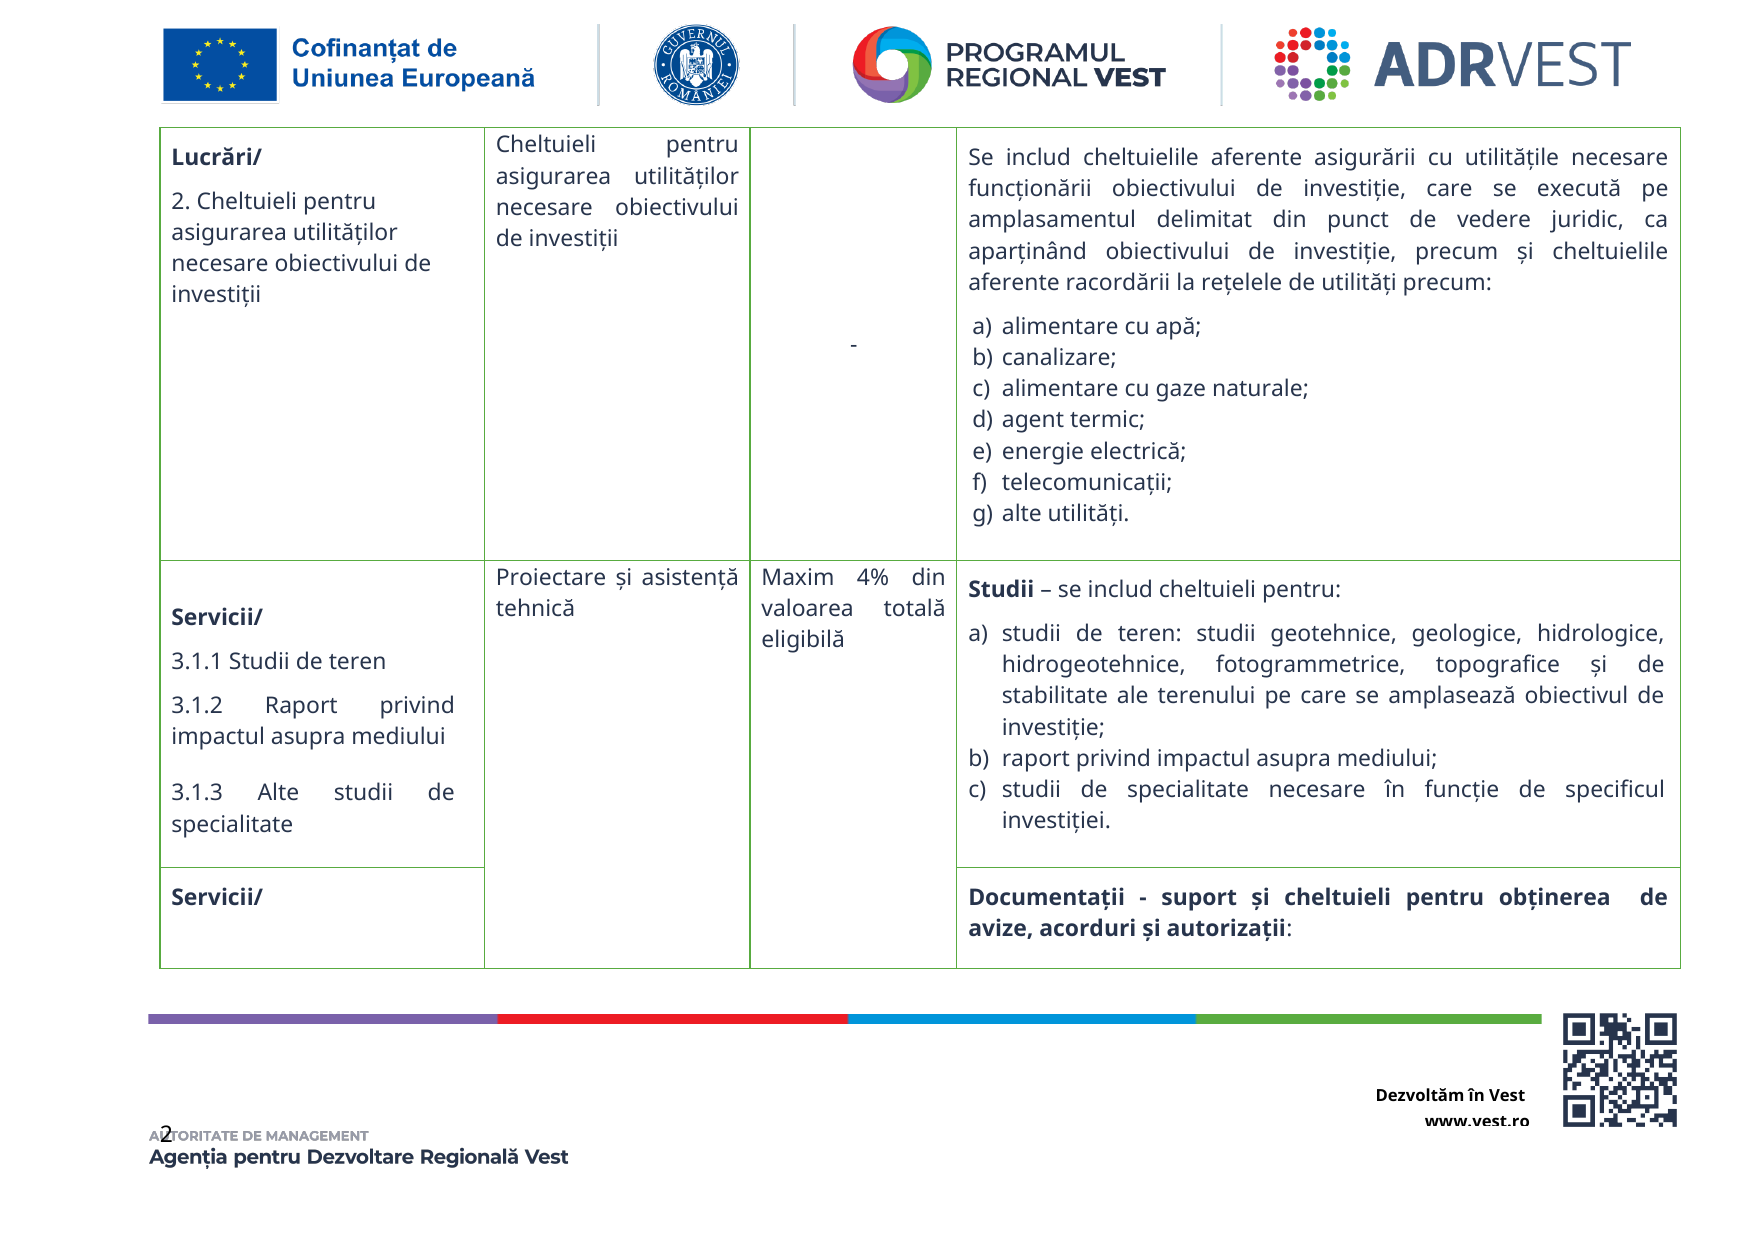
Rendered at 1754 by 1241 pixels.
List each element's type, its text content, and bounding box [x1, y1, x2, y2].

table_cell Servicii/ 3.1.1 Studii de teren 3.1.2 Raport privind impactul asupra mediului 3.1.3 Alte studii de specialitate [161, 561, 484, 867]
picture [1554, 1005, 1686, 1136]
table_cell Proiectare și asistență tehnică [485, 561, 749, 968]
table_cell Se includ cheltuielile aferente asigurării cu utilităţile necesare funcţionării obiectivului de investiţie, care se execută pe amplasamentul delimitat din punct de vedere juridic, ca aparţinând obiectivului de investiţie, precum şi cheltuielile aferente racordării la reţelele de utilităţi precum: alimentare cu apă; canalizare; alimentare cu gaze naturale; agent termic; energie electrică; telecomunicații; alte utilități. [957, 128, 1680, 559]
table_cell Cheltuieli pentru asigurarea utilităților necesare obiectivului de investiții [485, 128, 749, 559]
picture [161, 23, 1631, 106]
table_cell Lucrări/ 2. Cheltuieli pentru asigurarea utilităților necesare obiectivului de investiții [161, 128, 484, 559]
table_cell - [751, 128, 956, 559]
table_cell Servicii/ 3.2 Documentații-suport și cheltuieli pentru obținerea de avize, acorduri și autorizații [161, 868, 484, 968]
table_cell Maxim 4% din valoarea totală eligibilă [751, 561, 956, 968]
table_cell Studii – se includ cheltuieli pentru: studii de teren: studii geotehnice, geologice, hidrologice, hidrogeotehnice, fotogrammetrice, topografice şi de stabilitate ale terenului pe care se amplasează obiectivul de investiție; raport privind impactul asupra mediului; studii de specialitate necesare în funcție de specificul investiției. [957, 561, 1680, 867]
